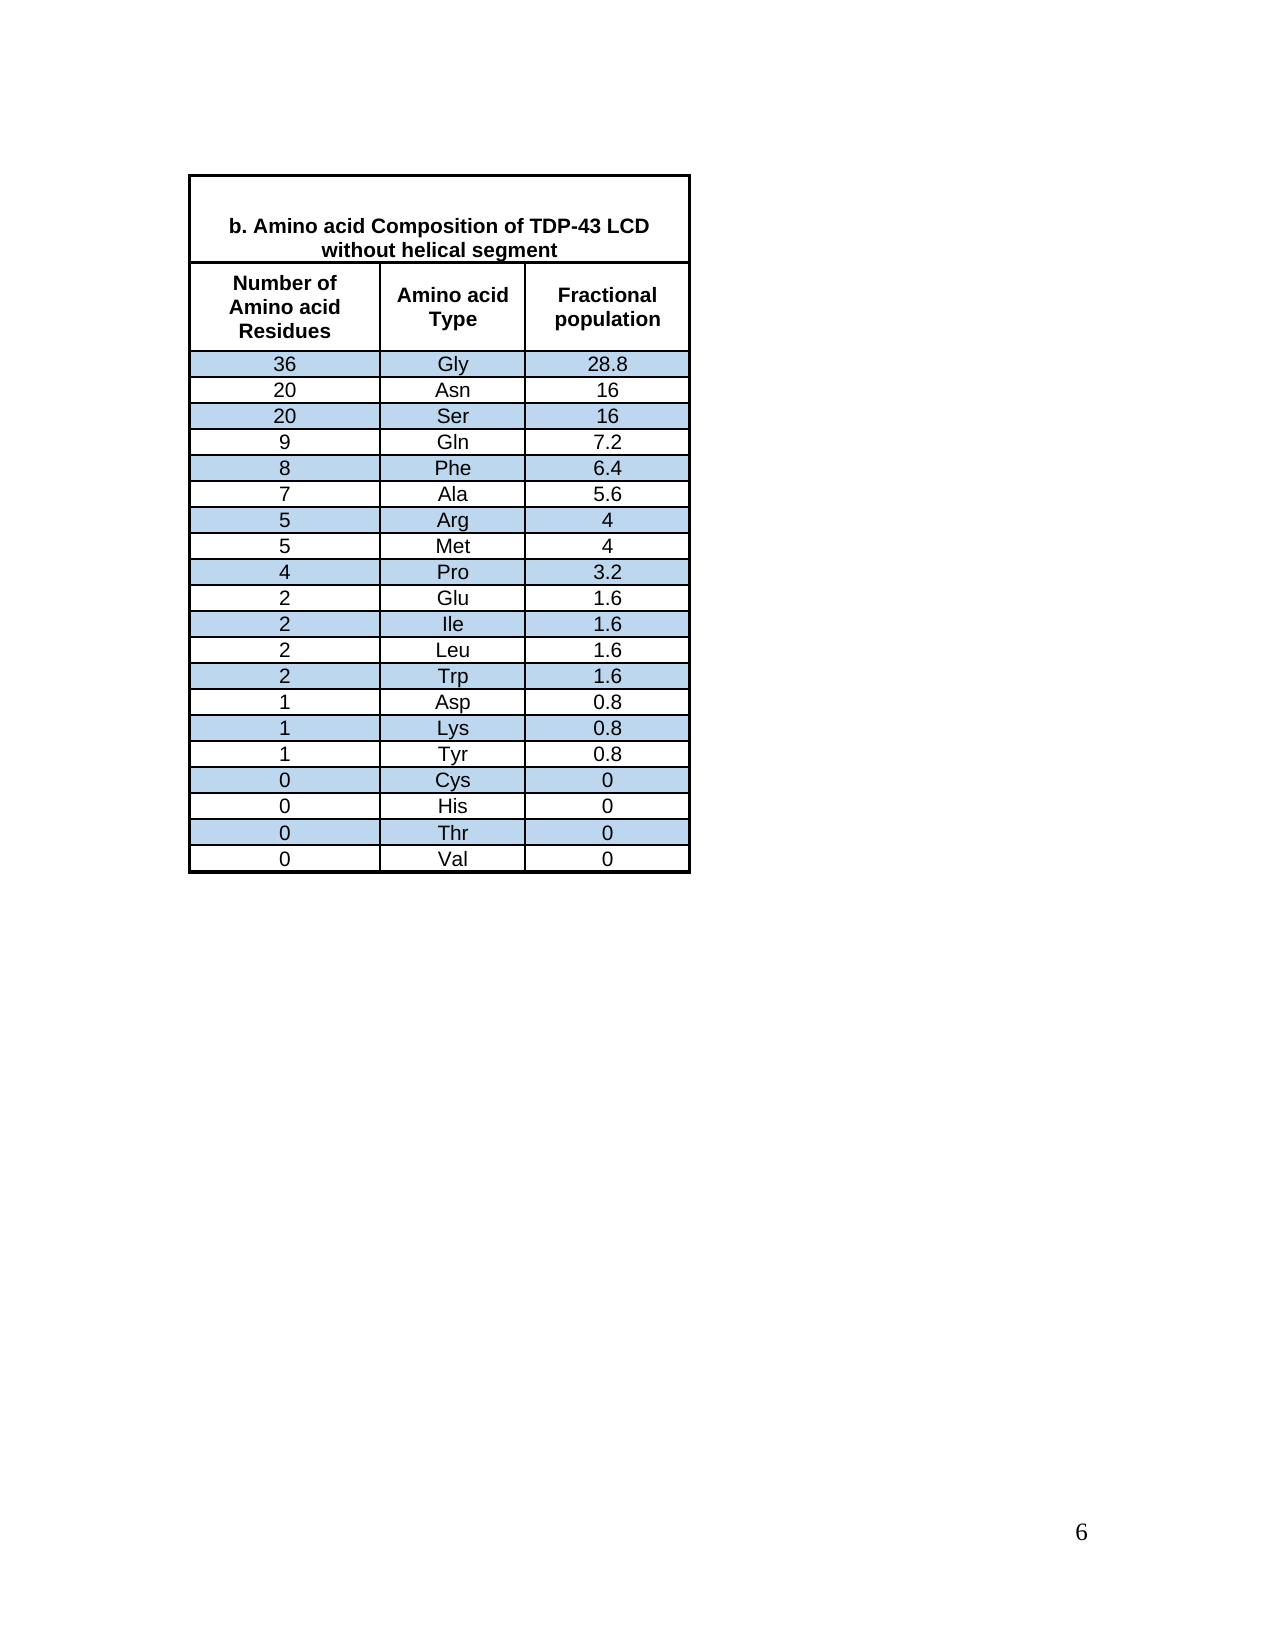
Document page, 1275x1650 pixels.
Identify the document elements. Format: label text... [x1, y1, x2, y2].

table_cell 5 [191, 508, 379, 532]
table_cell 1.6 [526, 638, 688, 662]
table_cell 4 [526, 508, 688, 532]
table_cell Asn [381, 378, 524, 402]
table_cell Ala [381, 482, 524, 506]
table_cell 8 [191, 456, 379, 480]
table_cell 0 [526, 820, 688, 844]
table_cell 16 [526, 378, 688, 402]
table_cell Glu [381, 586, 524, 610]
table_cell 5.6 [526, 482, 688, 506]
table_cell Ser [381, 404, 524, 428]
table_cell 2 [191, 586, 379, 610]
table_cell 0 [191, 846, 379, 870]
table_cell 0 [191, 768, 379, 792]
table_cell Val [381, 846, 524, 870]
table_cell Ile [381, 612, 524, 636]
table_cell 3.2 [526, 560, 688, 584]
table_cell Gly [381, 352, 524, 376]
table_cell 0.8 [526, 716, 688, 740]
table_cell 6.4 [526, 456, 688, 480]
table_cell 1 [191, 716, 379, 740]
table_cell 0 [526, 794, 688, 818]
table_cell 0 [526, 768, 688, 792]
table_cell 20 [191, 404, 379, 428]
table_cell 2 [191, 638, 379, 662]
table_cell 0 [191, 794, 379, 818]
table_cell 0 [526, 846, 688, 870]
table_cell 1 [191, 742, 379, 766]
table_cell 1.6 [526, 612, 688, 636]
table_cell 0 [191, 820, 379, 844]
table_header b. Amino acid Composition of TDP-43 LCD without helical segment [191, 177, 688, 261]
table_cell Leu [381, 638, 524, 662]
table_cell Tyr [381, 742, 524, 766]
table_cell 4 [526, 534, 688, 558]
table_cell 0.8 [526, 690, 688, 714]
table_cell 0.8 [526, 742, 688, 766]
table_cell 36 [191, 352, 379, 376]
table_cell 1 [191, 690, 379, 714]
table_cell Trp [381, 664, 524, 688]
table_cell 1.6 [526, 586, 688, 610]
table_cell Lys [381, 716, 524, 740]
table_cell 7 [191, 482, 379, 506]
table_cell Fractional population [526, 264, 688, 349]
table_cell Amino acid Type [381, 264, 524, 349]
table_cell 20 [191, 378, 379, 402]
table_cell Thr [381, 820, 524, 844]
table_cell Gln [381, 430, 524, 454]
table_cell Asp [381, 690, 524, 714]
table_cell 7.2 [526, 430, 688, 454]
table_cell 2 [191, 664, 379, 688]
table_cell 28.8 [526, 352, 688, 376]
table_cell 9 [191, 430, 379, 454]
table_cell Arg [381, 508, 524, 532]
table_cell 5 [191, 534, 379, 558]
table_cell His [381, 794, 524, 818]
table_cell 4 [191, 560, 379, 584]
table_cell Met [381, 534, 524, 558]
table_cell Number of Amino acid Residues [191, 264, 379, 349]
table_cell Pro [381, 560, 524, 584]
table_cell Cys [381, 768, 524, 792]
table_cell 2 [191, 612, 379, 636]
table_cell Phe [381, 456, 524, 480]
table_cell 1.6 [526, 664, 688, 688]
table_cell 16 [526, 404, 688, 428]
